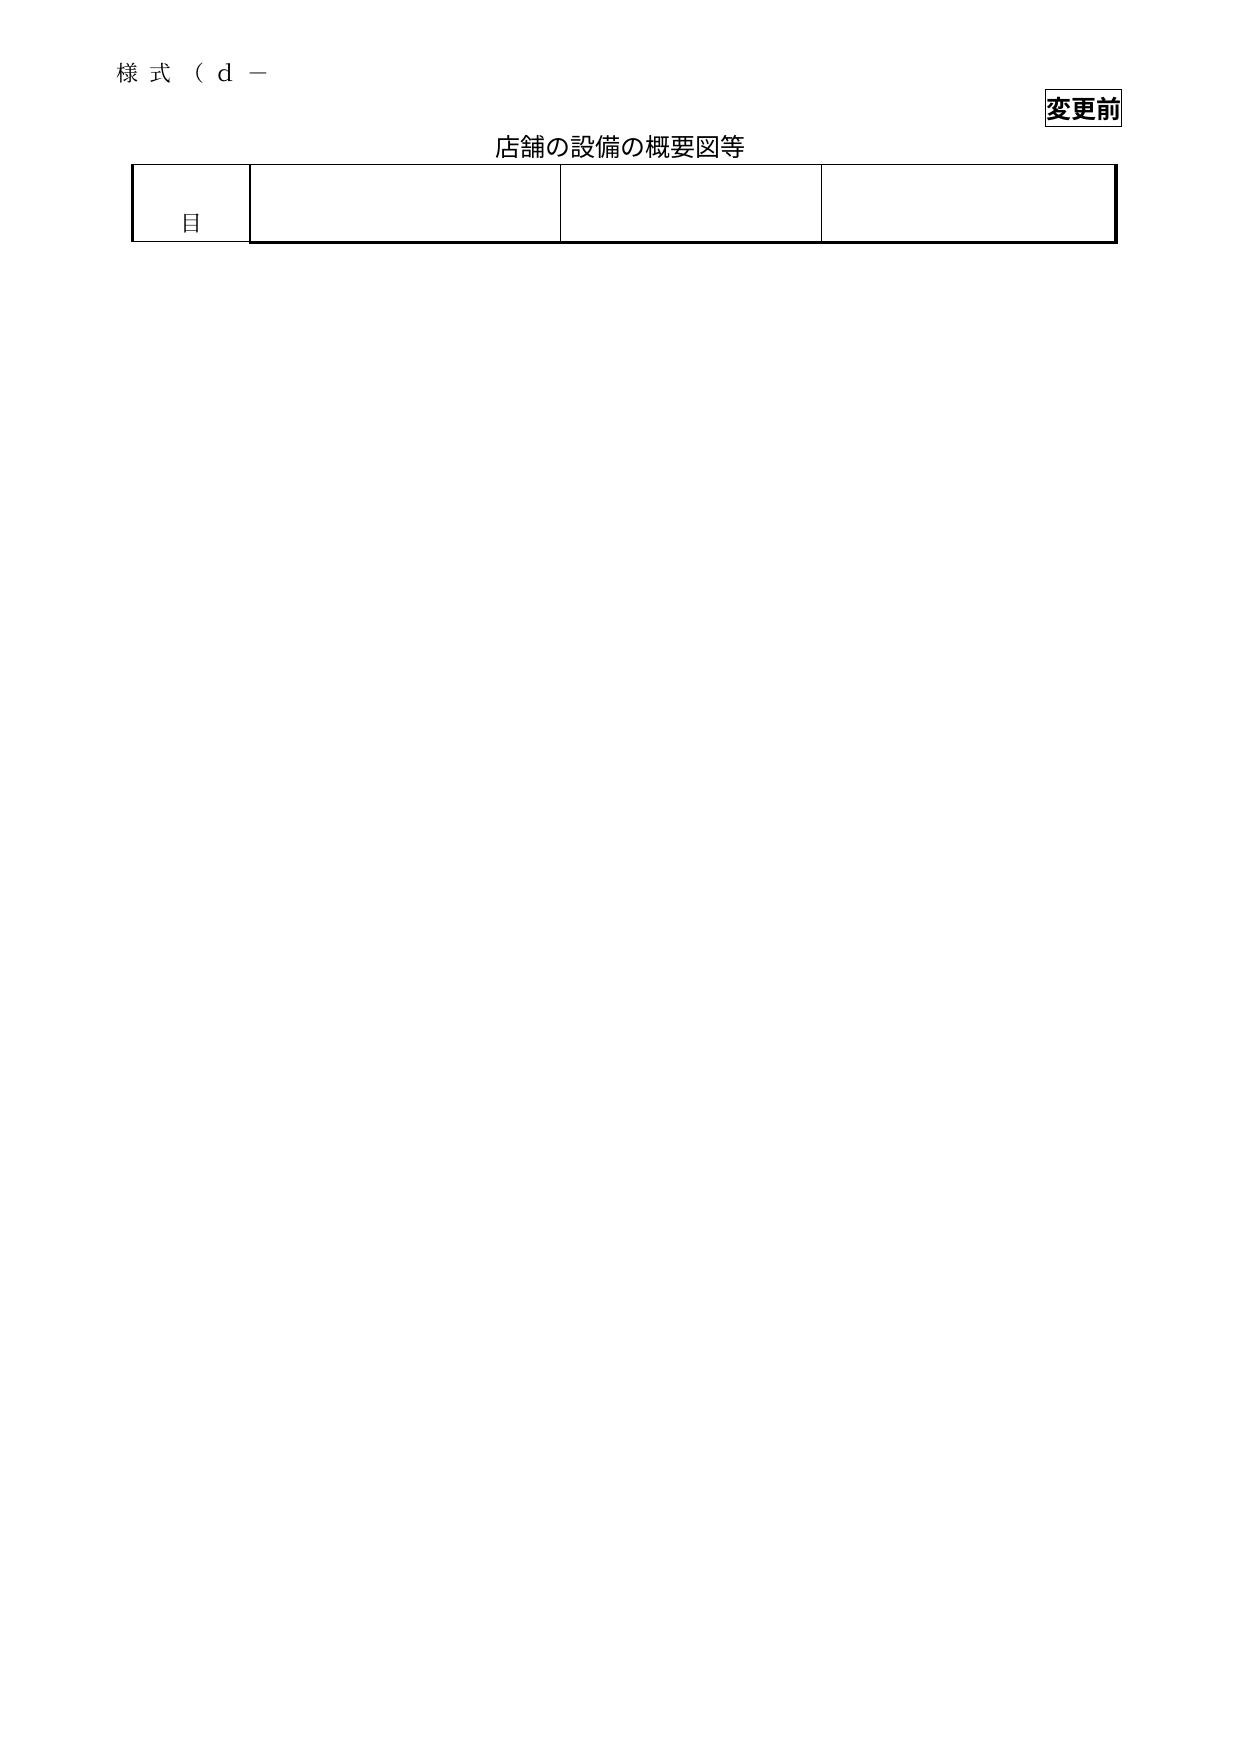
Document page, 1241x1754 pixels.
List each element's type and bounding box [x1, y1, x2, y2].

table_cell [251, 165, 560, 241]
table_cell [822, 165, 1114, 241]
table_cell [561, 165, 821, 241]
